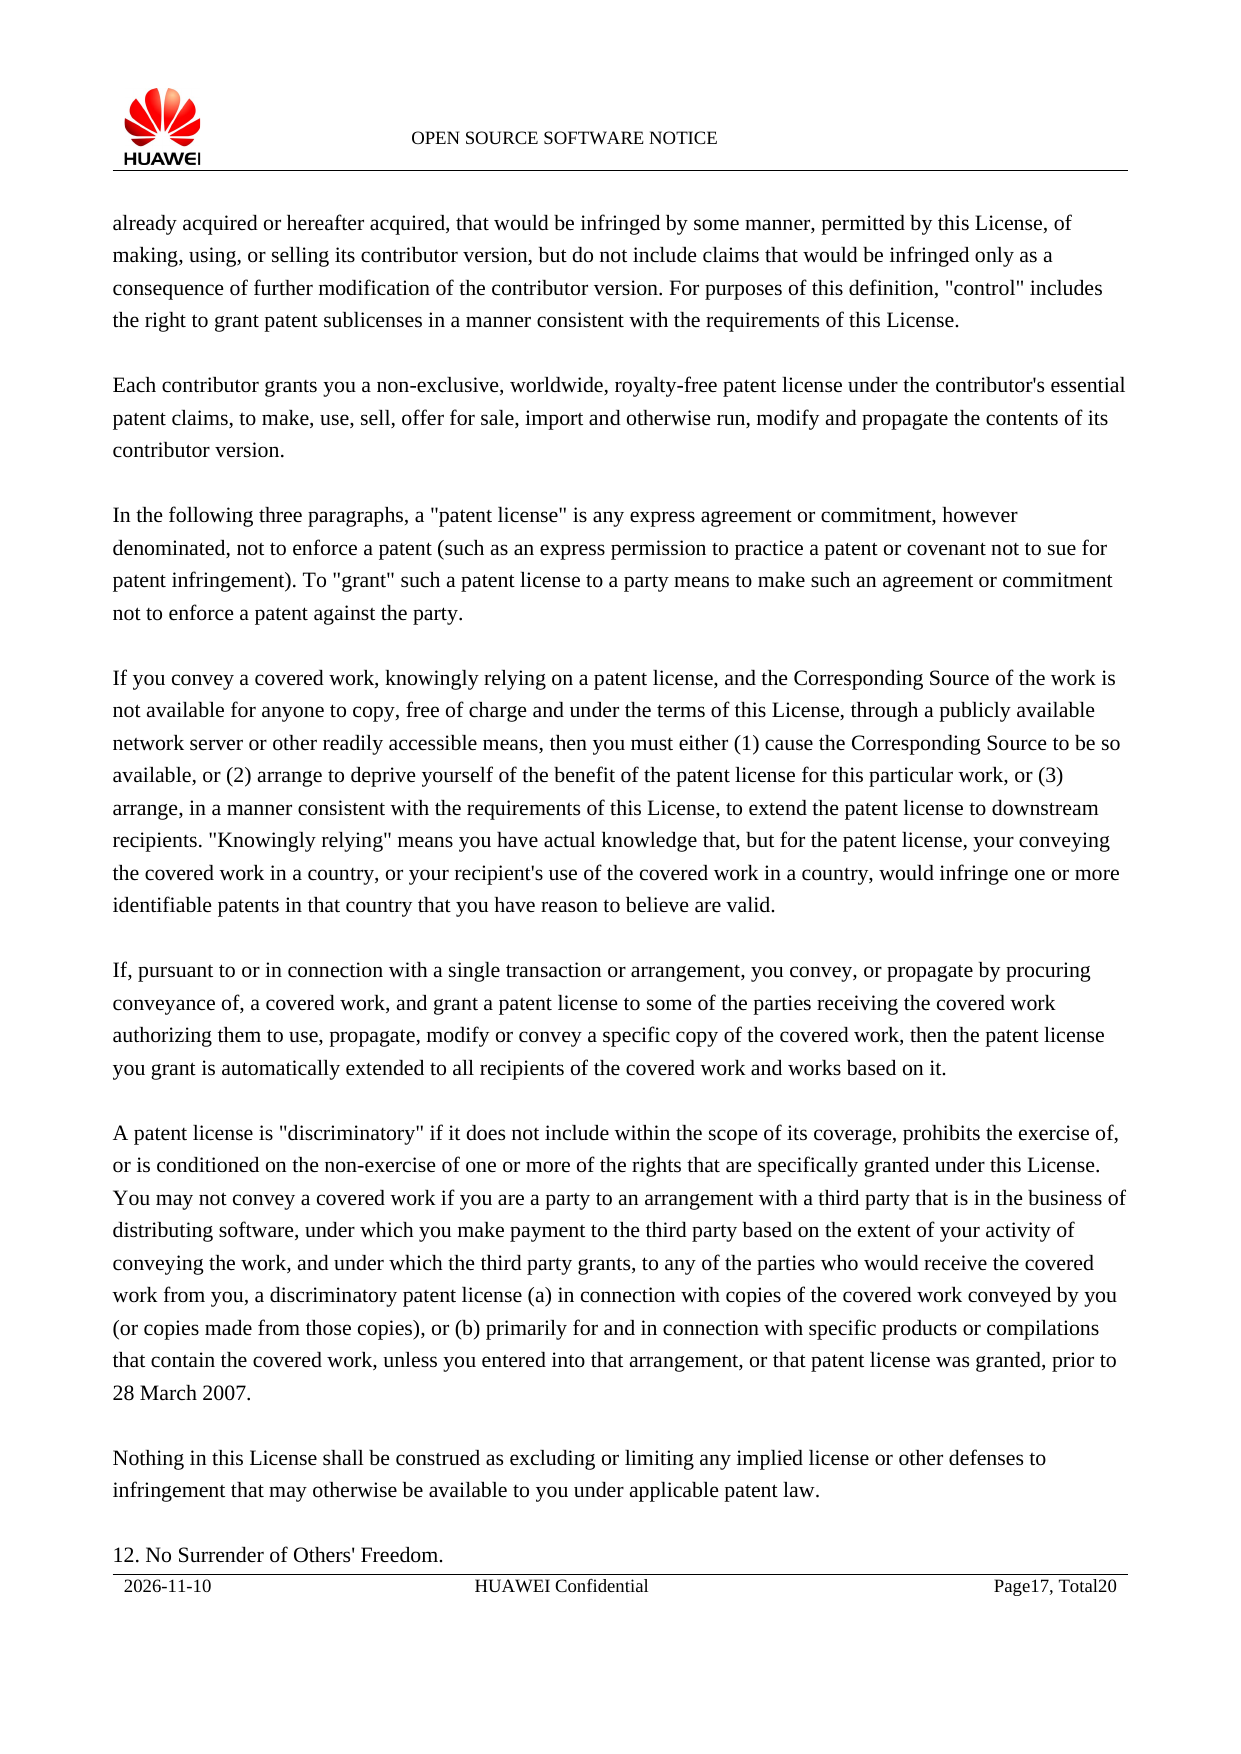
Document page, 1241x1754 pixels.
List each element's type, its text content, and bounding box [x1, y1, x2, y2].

text If you convey a covered work, knowingly relying on a patent license, and the Corresponding Source of the work is not available for anyone to copy, free of charge and under the terms of this License, through a publicly available network server or other readily accessible means, then you must either (1) cause the Corresponding Source to be so available, or (2) arrange to deprive yourself of the benefit of the patent license for this particular work, or (3) arrange, in a manner consistent with the requirements of this License, to extend the patent license to downstream recipients. "Knowingly relying" means you have actual knowledge that, but for the patent license, your conveying the covered work in a country, or your recipient's use of the covered work in a country, would infringe one or more identifiable patents in that country that you have reason to believe are valid. [112, 661, 1128, 921]
text A patent license is "discriminatory" if it does not include within the scope of its coverage, prohibits the exercise of, or is conditioned on the non-exercise of one or more of the rights that are specifically granted under this License. You may not convey a covered work if you are a party to an arrangement with a third party that is in the business of distributing software, under which you make payment to the third party based on the extent of your activity of conveying the work, and under which the third party grants, to any of the parties who would receive the covered work from you, a discriminatory patent license (a) in connection with copies of the covered work conveyed by you (or copies made from those copies), or (b) primarily for and in connection with specific products or compilations that contain the covered work, unless you entered into that arrangement, or that patent license was granted, prior to 28 March 2007. [112, 1116, 1128, 1409]
text Nothing in this License shall be construed as excluding or limiting any implied license or other defenses to infringement that may otherwise be available to you under applicable patent law. [112, 1441, 1128, 1506]
text In the following three paragraphs, a "patent license" is any express agreement or commitment, however denominated, not to enforce a patent (such as an express permission to practice a patent or covenant not to sue for patent infringement). To "grant" such a patent license to a party means to make such an agreement or commitment not to enforce a patent against the party. [112, 499, 1128, 629]
text 12. No Surrender of Others' Freedom. [112, 1539, 1128, 1571]
text Each contributor grants you a non-exclusive, worldwide, royalty-free patent license under the contributor's essential patent claims, to make, use, sell, offer for sale, import and otherwise run, modify and propagate the contents of its contributor version. [112, 369, 1128, 466]
text If, pursuant to or in connection with a single transaction or arrangement, you convey, or propagate by procuring conveyance of, a covered work, and grant a patent license to some of the parties receiving the covered work authorizing them to use, propagate, modify or convey a specific copy of the covered work, then the patent license you grant is automatically extended to all recipients of the covered work and works based on it. [112, 954, 1128, 1084]
picture [124, 88, 201, 165]
